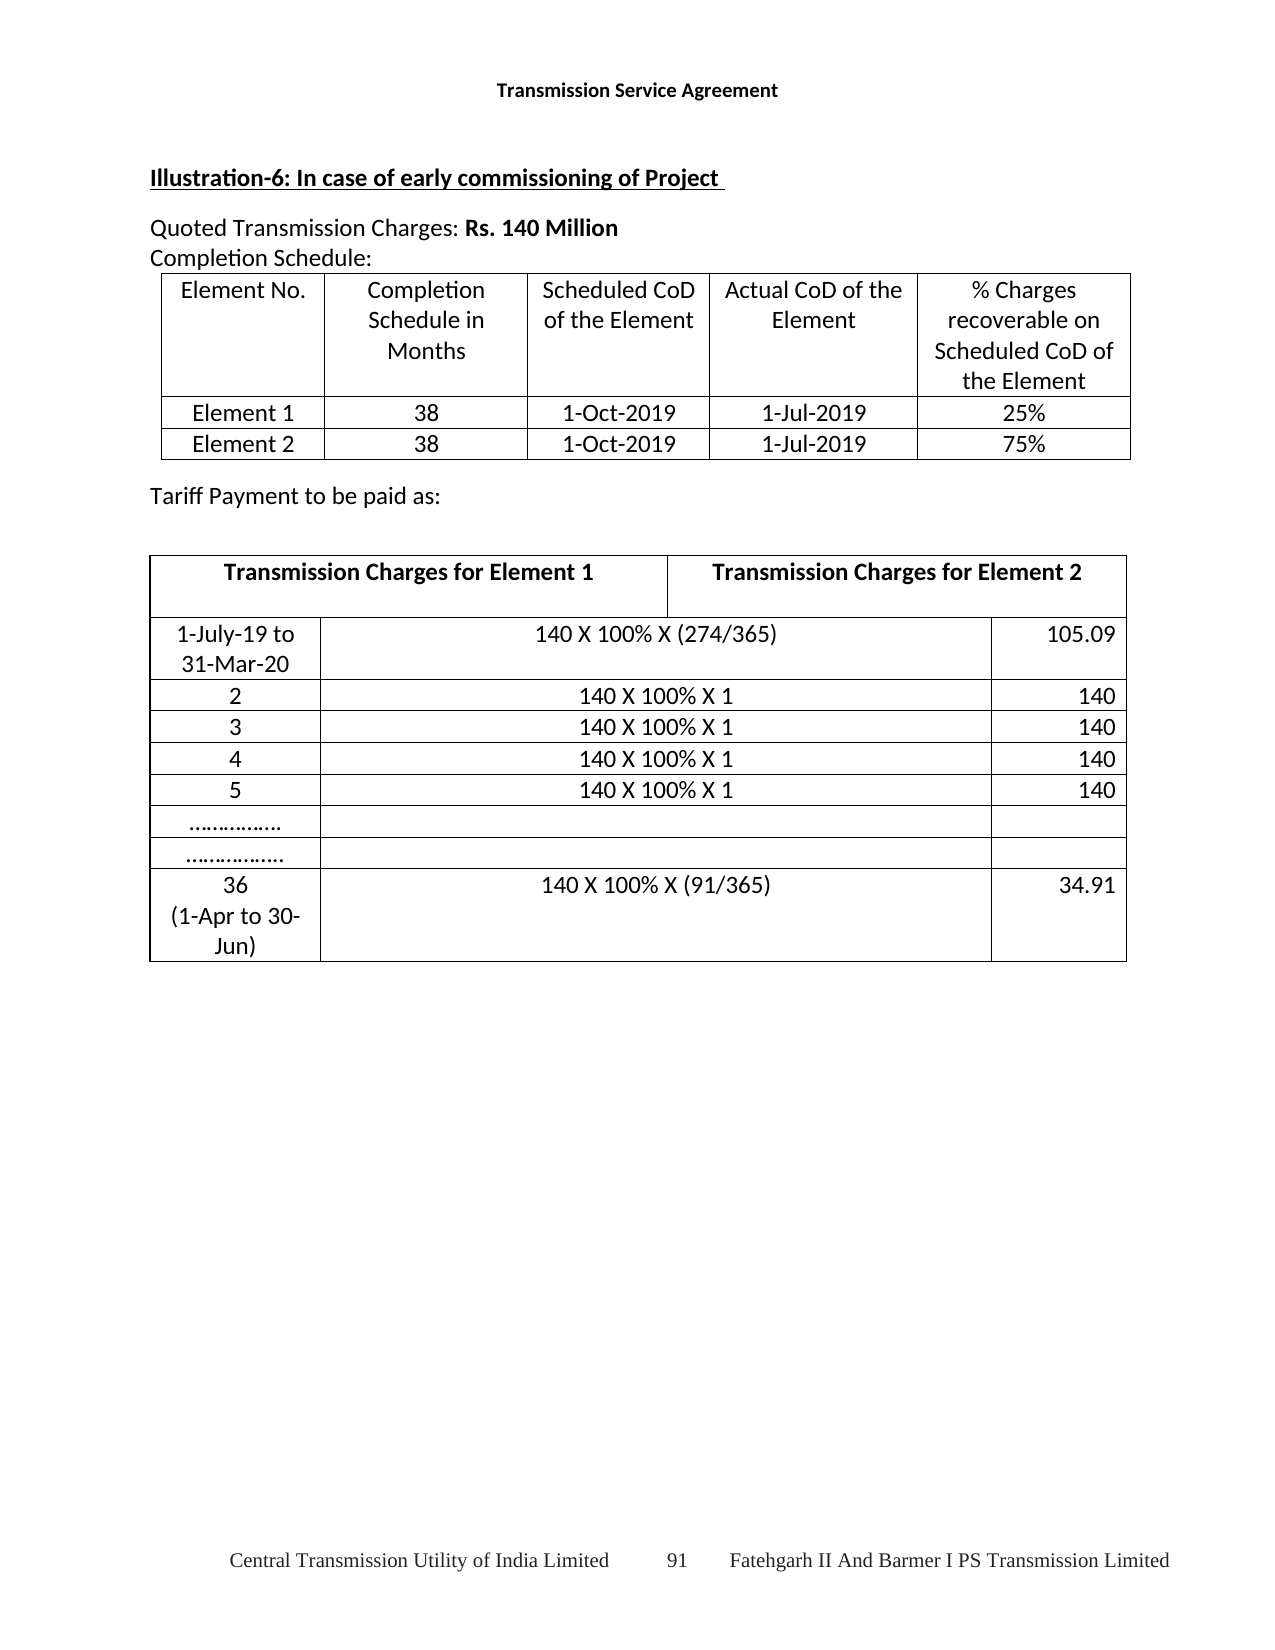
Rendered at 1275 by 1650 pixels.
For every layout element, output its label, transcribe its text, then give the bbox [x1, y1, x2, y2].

text Completion Schedule: [150, 242, 1125, 273]
table_cell 1-Jul-2019 [710, 429, 917, 459]
table_cell 3 [151, 711, 320, 742]
table_cell 38 [325, 429, 527, 459]
table_cell 2 [151, 680, 320, 710]
table_cell 75% [918, 429, 1130, 459]
table_cell Element 2 [162, 429, 324, 459]
table_cell [321, 806, 991, 837]
table_cell 34.91 [992, 869, 1126, 961]
table_cell [992, 806, 1126, 837]
table_cell 140 [992, 775, 1126, 805]
table_cell 1-July-19 to 31-Mar-20 [151, 618, 320, 679]
table_header Actual CoD of the Element [710, 274, 917, 396]
table_cell 140 X 100% X 1 [321, 680, 991, 710]
table_cell 140 [992, 743, 1126, 773]
table_cell [992, 838, 1126, 868]
table_cell 1-Oct-2019 [528, 397, 709, 427]
table_cell 140 X 100% X (274/365) [321, 618, 991, 679]
table_cell 5 [151, 775, 320, 805]
table_cell [321, 838, 991, 868]
table_cell 25% [918, 397, 1130, 427]
table_cell 140 [992, 680, 1126, 710]
table_cell 36 (1-Apr to 30-Jun) [151, 869, 320, 961]
table_cell …………….. [151, 838, 320, 868]
table_cell 140 [992, 711, 1126, 742]
table_cell ……………. [151, 806, 320, 837]
table_cell 38 [325, 397, 527, 427]
table_cell 140 X 100% X 1 [321, 775, 991, 805]
table_cell 4 [151, 743, 320, 773]
table_cell 140 X 100% X 1 [321, 743, 991, 773]
table_header Completion Schedule in Months [325, 274, 527, 396]
table_header Transmission Charges for Element 2 [668, 556, 1126, 617]
table_cell 140 X 100% X (91/365) [321, 869, 991, 961]
table_cell 140 X 100% X 1 [321, 711, 991, 742]
text Illustration-6: In case of early commissioning of Project [150, 162, 1125, 193]
table_header Scheduled CoD of the Element [528, 274, 709, 396]
table_cell 1-Oct-2019 [528, 429, 709, 459]
table_cell 105.09 [992, 618, 1126, 679]
table_header Transmission Charges for Element 1 [151, 556, 667, 617]
table_cell Element 1 [162, 397, 324, 427]
table_header % Charges recoverable on Scheduled CoD of the Element [918, 274, 1130, 396]
text Tariff Payment to be paid as: [150, 480, 1125, 511]
table_header Element No. [162, 274, 324, 396]
text Quoted Transmission Charges: Rs. 140 Million [150, 212, 1125, 242]
table_cell 1-Jul-2019 [710, 397, 917, 427]
